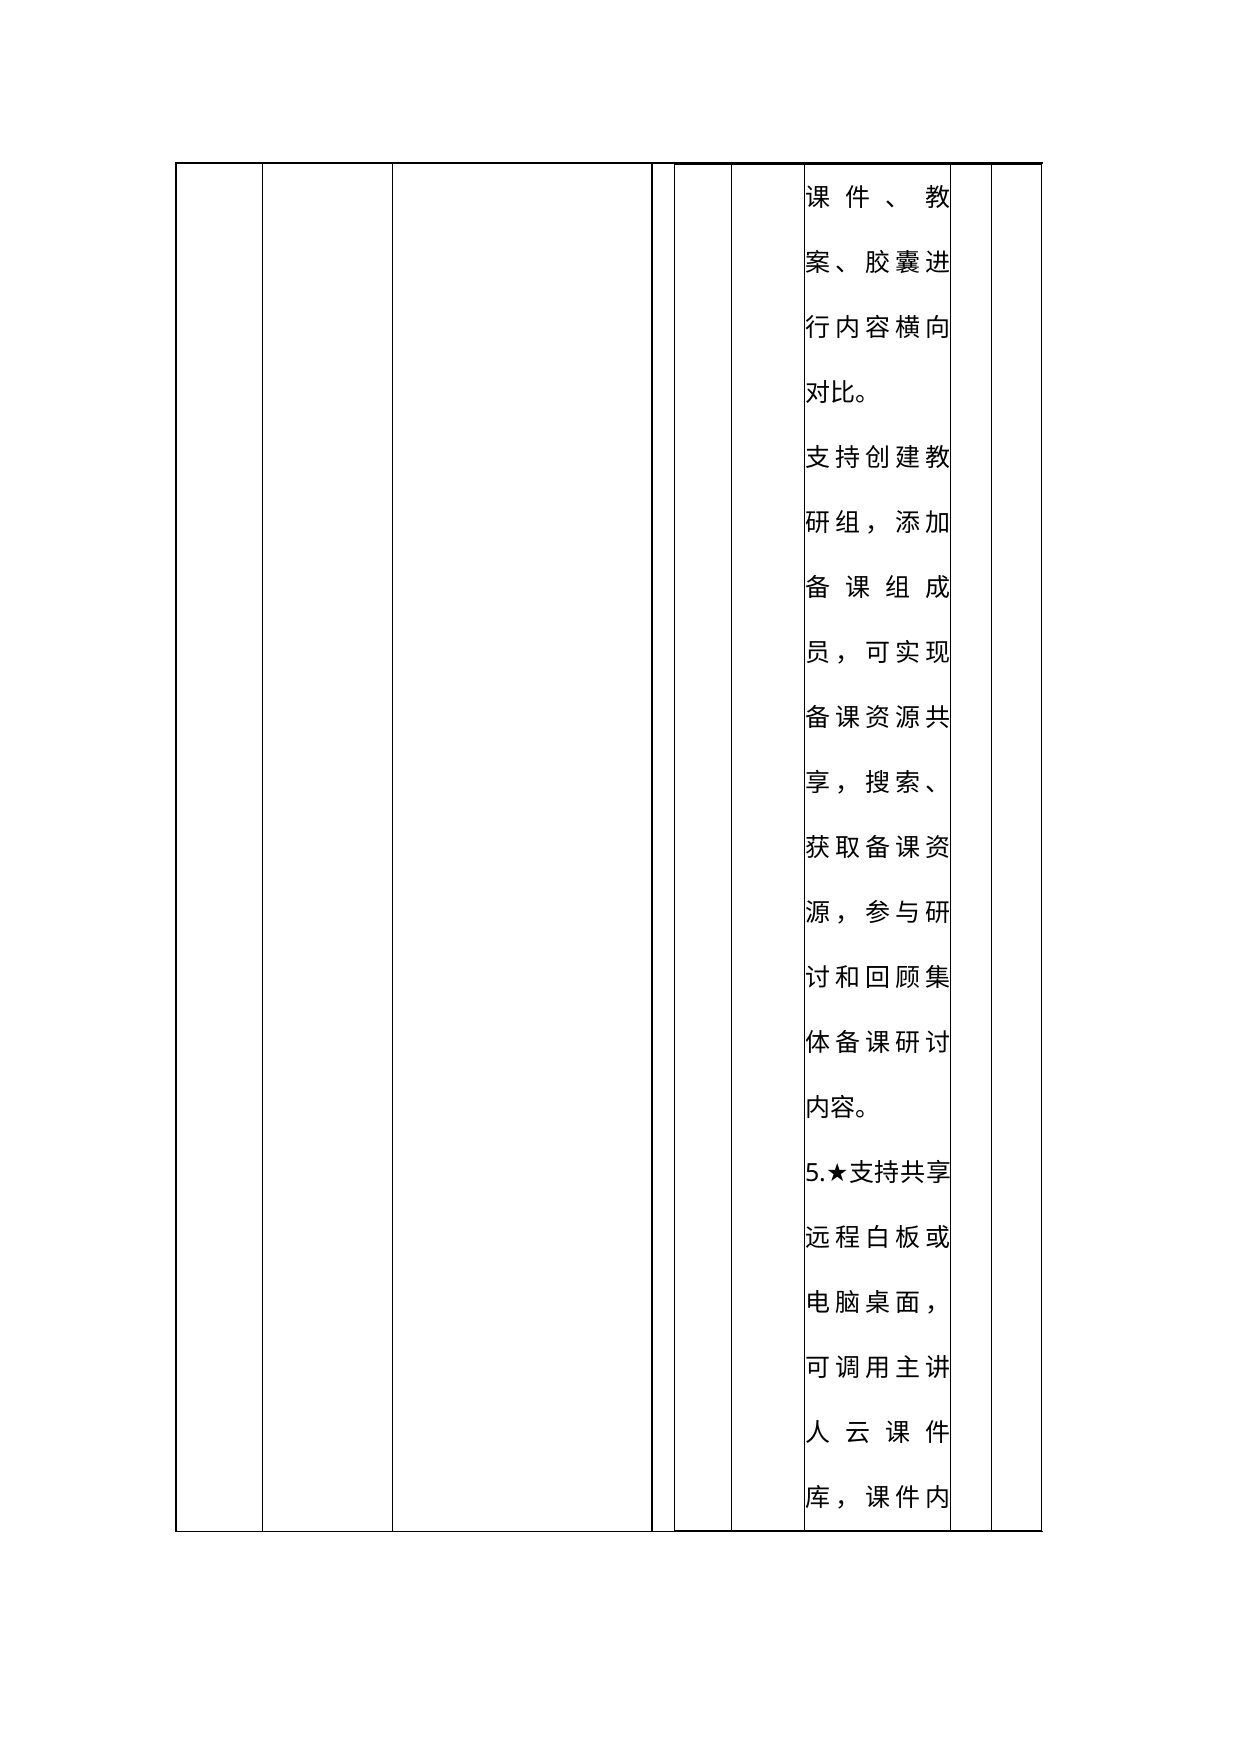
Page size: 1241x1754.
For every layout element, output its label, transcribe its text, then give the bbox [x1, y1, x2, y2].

table_cell [263, 164, 392, 1531]
table_cell [732, 165, 804, 1530]
table_cell [805, 165, 950, 1530]
table_cell [653, 164, 674, 1531]
table_cell [951, 165, 991, 1530]
table_cell [675, 165, 731, 1530]
table_cell 1 [177, 164, 262, 1531]
table_cell [393, 164, 651, 1531]
table_cell [992, 165, 1041, 1530]
